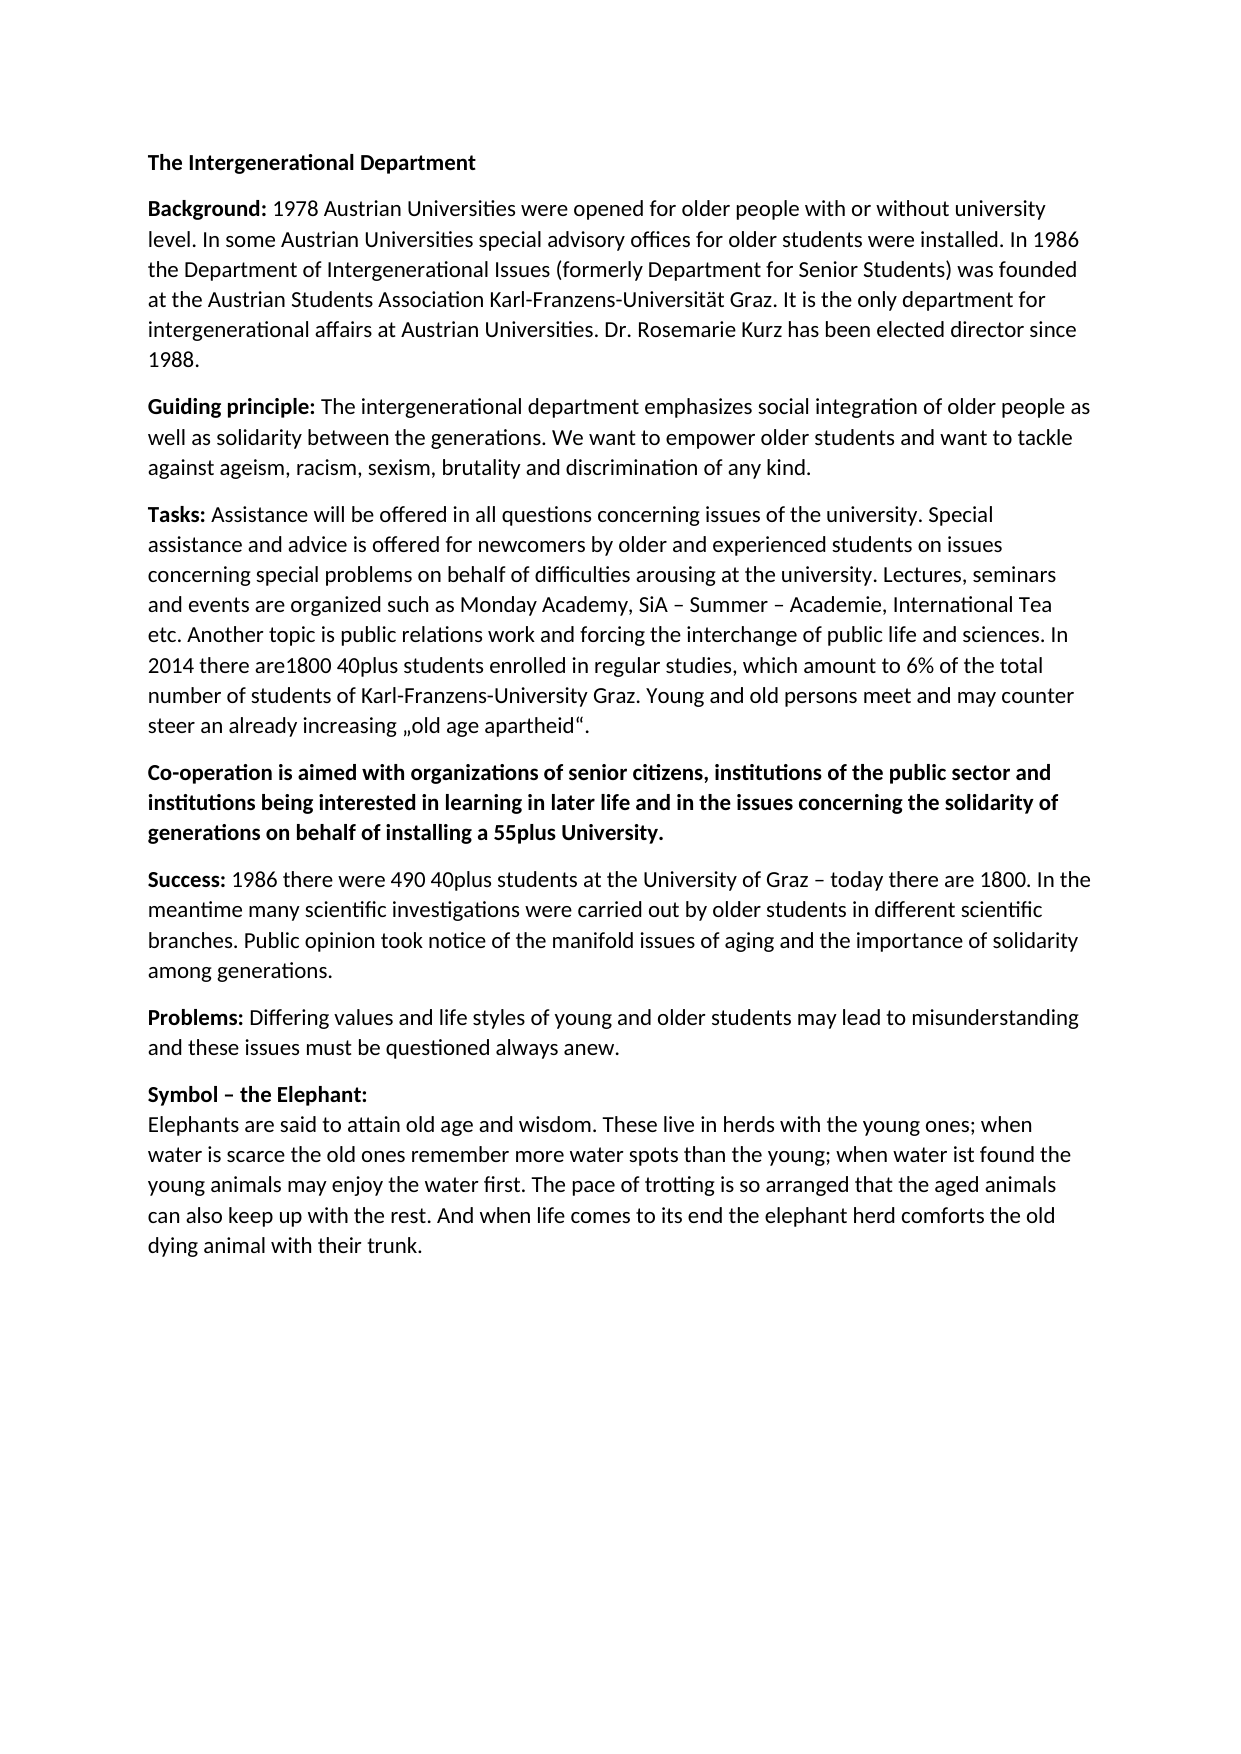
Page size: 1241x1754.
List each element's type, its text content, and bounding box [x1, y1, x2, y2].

text Background: 1978 Austrian Universities were opened for older people with or without university level. In some Austrian Universities special advisory offices for older students were installed. In 1986 the Department of Intergenerational Issues (formerly Department for Senior Students) was founded at the Austrian Students Association Karl-Franzens-Universität Graz. It is the only department for intergenerational affairs at Austrian Universities. Dr. Rosemarie Kurz has been elected director since 1988. [148, 194, 1093, 373]
text Co-operation is aimed with organizations of senior citizens, institutions of the public sector and institutions being interested in learning in later life and in the issues concerning the solidarity of generations on behalf of installing a 55plus University. [148, 758, 1093, 846]
text Success: 1986 there were 490 40plus students at the University of Graz – today there are 1800. In the meantime many scientific investigations were carried out by older students in different scientific branches. Public opinion took notice of the manifold issues of aging and the importance of solidarity among generations. [148, 865, 1093, 984]
text Symbol – the Elephant: Elephants are said to attain old age and wisdom. These live in herds with the young ones; when water is scarce the old ones remember more water spots than the young; when water ist found the young animals may enjoy the water first. The pace of trotting is so arranged that the aged animals can also keep up with the rest. And when life comes to its end the elephant herd comforts the old dying animal with their trunk. [148, 1080, 1093, 1259]
text The Intergenerational Department [148, 148, 1093, 176]
text Tasks: Assistance will be offered in all questions concerning issues of the university. Special assistance and advice is offered for newcomers by older and experienced students on issues concerning special problems on behalf of difficulties arousing at the university. Lectures, seminars and events are organized such as Monday Academy, SiA – Summer – Academie, International Tea etc. Another topic is public relations work and forcing the interchange of public life and sciences. In 2014 there are1800 40plus students enrolled in regular studies, which amount to 6% of the total number of students of Karl-Franzens-University Graz. Young and old persons meet and may counter steer an already increasing „old age apartheid“. [148, 500, 1093, 739]
text Problems: Differing values and life styles of young and older students may lead to misunderstanding and these issues must be questioned always anew. [148, 1003, 1093, 1061]
text Guiding principle: The intergenerational department emphasizes social integration of older people as well as solidarity between the generations. We want to empower older students and want to tackle against ageism, racism, sexism, brutality and discrimination of any kind. [148, 392, 1093, 481]
